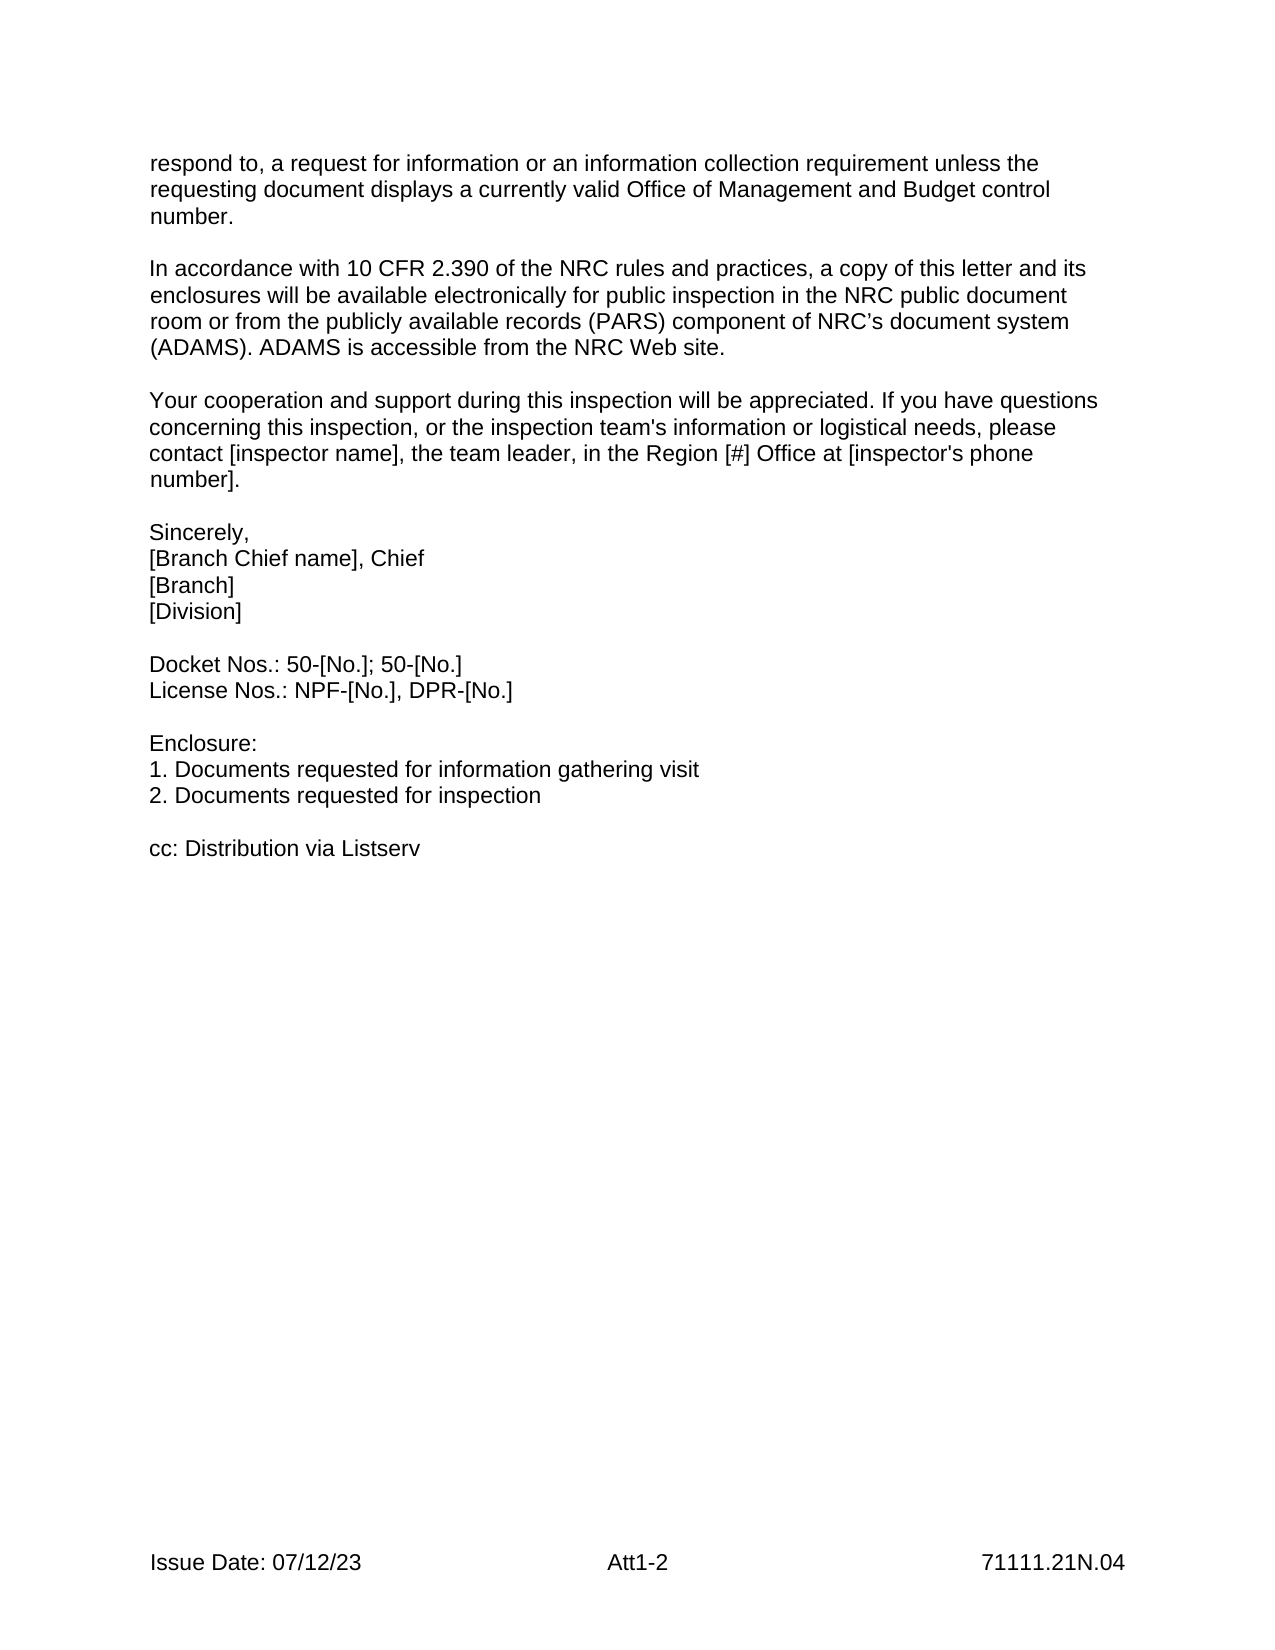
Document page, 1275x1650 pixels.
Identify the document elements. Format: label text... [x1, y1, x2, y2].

text [Division] [149, 598, 1125, 624]
text contact [inspector name], the team leader, in the Region [#] Office at [inspector's phone number]. [149, 440, 1125, 492]
text concerning this inspection, or the inspection team's information or logistical needs, please [149, 413, 1125, 440]
text 2. Documents requested for inspection [149, 782, 1125, 809]
text Enclosure: [149, 730, 1125, 756]
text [149, 150, 1125, 229]
text Your cooperation and support during this inspection will be appreciated. If you have questions [149, 387, 1125, 413]
text [Branch Chief name], Chief [149, 545, 1125, 572]
text License Nos.: NPF-[No.], DPR-[No.] [149, 677, 1125, 703]
text [Branch] [149, 572, 1125, 598]
text Docket Nos.: 50-[No.]; 50-[No.] [149, 651, 1125, 677]
text In accordance with 10 CFR 2.390 of the NRC rules and practices, a copy of this letter and its enclosures will be available electronically for public inspection in the NRC public document room or from the publicly available records (PARS) component of NRC’s document system (ADAMS). ADAMS is accessible from the NRC Web site. [149, 255, 1125, 361]
text cc: Distribution via Listserv [149, 835, 1125, 861]
text Sincerely, [149, 519, 1125, 545]
text 1. Documents requested for information gathering visit [149, 756, 1125, 782]
